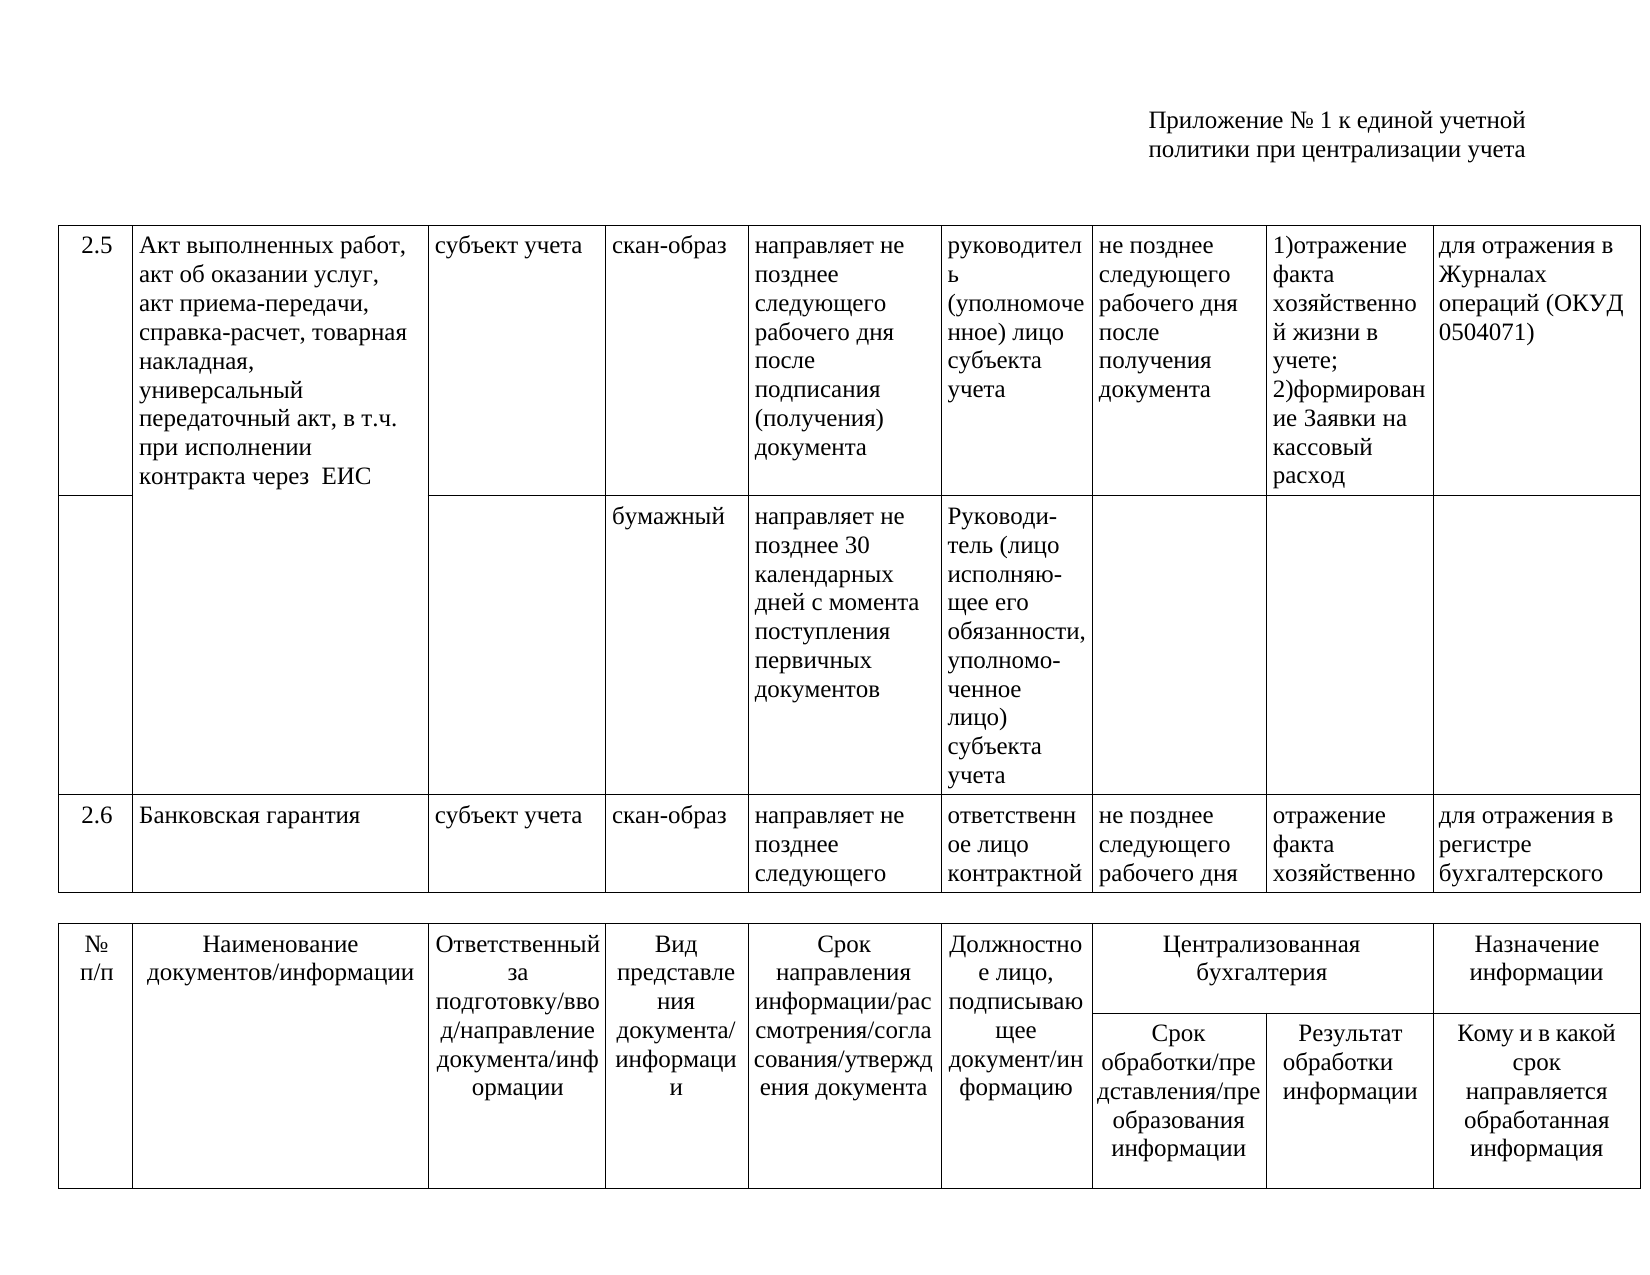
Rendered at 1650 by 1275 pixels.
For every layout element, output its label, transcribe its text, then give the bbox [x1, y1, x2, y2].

table_cell бумажный [606, 496, 748, 794]
table_header Должностно е лицо, подписываю щее документ/ин формацию [942, 924, 1092, 1188]
table_header Централизованная бухгалтерия [1093, 924, 1433, 1012]
table_cell субъект учета [429, 226, 605, 495]
table_cell [1093, 496, 1266, 794]
table_cell [1434, 496, 1640, 794]
table_cell направляет не позднее следующего рабочего дня после подписания (получения) документа [749, 226, 941, 495]
table_cell направляет не позднее следующего [749, 795, 941, 892]
table_cell руководител ь (уполномоче нное) лицо субъекта учета [942, 226, 1092, 495]
table_cell 2.5 [59, 226, 132, 495]
table_cell для отражения в Журналах операций (ОКУД 0504071) [1434, 226, 1640, 495]
table_cell не позднее следующего рабочего дня [1093, 795, 1266, 892]
table_cell Результат обработки информации [1267, 1014, 1433, 1188]
table_header Вид представле ния документа/ информаци и [606, 924, 748, 1188]
table_cell скан-образ [606, 795, 748, 892]
table_cell [429, 496, 605, 794]
table_header № п/п [59, 924, 132, 1188]
table_cell отражение факта хозяйственно [1267, 795, 1433, 892]
table_cell [1267, 496, 1433, 794]
table_cell направляет не позднее 30 календарных дней с момента поступления первичных документов [749, 496, 941, 794]
table_cell скан-образ [606, 226, 748, 495]
table_header Назначение информации [1434, 924, 1640, 1012]
table_cell не позднее следующего рабочего дня после получения документа [1093, 226, 1266, 495]
table_cell 1)отражение факта хозяйственно й жизни в учете; 2)формирован ие Заявки на кассовый расход [1267, 226, 1433, 495]
table_cell [59, 496, 132, 794]
table_cell Кому и в какой срок направляется обработанная информация [1434, 1014, 1640, 1188]
table_header Срок направления информации/рас смотрения/согла сования/утвержд ения документа [749, 924, 941, 1188]
table_cell для отражения в регистре бухгалтерского [1434, 795, 1640, 892]
table_cell субъект учета [429, 795, 605, 892]
table_cell Срок обработки/пре дставления/пре образования информации [1093, 1014, 1266, 1188]
table_cell 2.6 [59, 795, 132, 892]
table_header Ответственный за подготовку/вво д/направление документа/инф ормации [429, 924, 605, 1188]
table_cell ответственн ое лицо контрактной [942, 795, 1092, 892]
table_header Наименование документов/информации [133, 924, 428, 1188]
table_cell Руководи- тель (лицо исполняю- щее его обязанности, уполномо- ченное лицо) субъекта учета [942, 496, 1092, 794]
table_cell Акт выполненных работ, акт об оказании услуг, акт приема-передачи, справка-расчет, товарная накладная, универсальный передаточный акт, в т.ч. при исполнении контракта через ЕИС [133, 226, 428, 794]
table_cell Банковская гарантия [133, 795, 428, 892]
